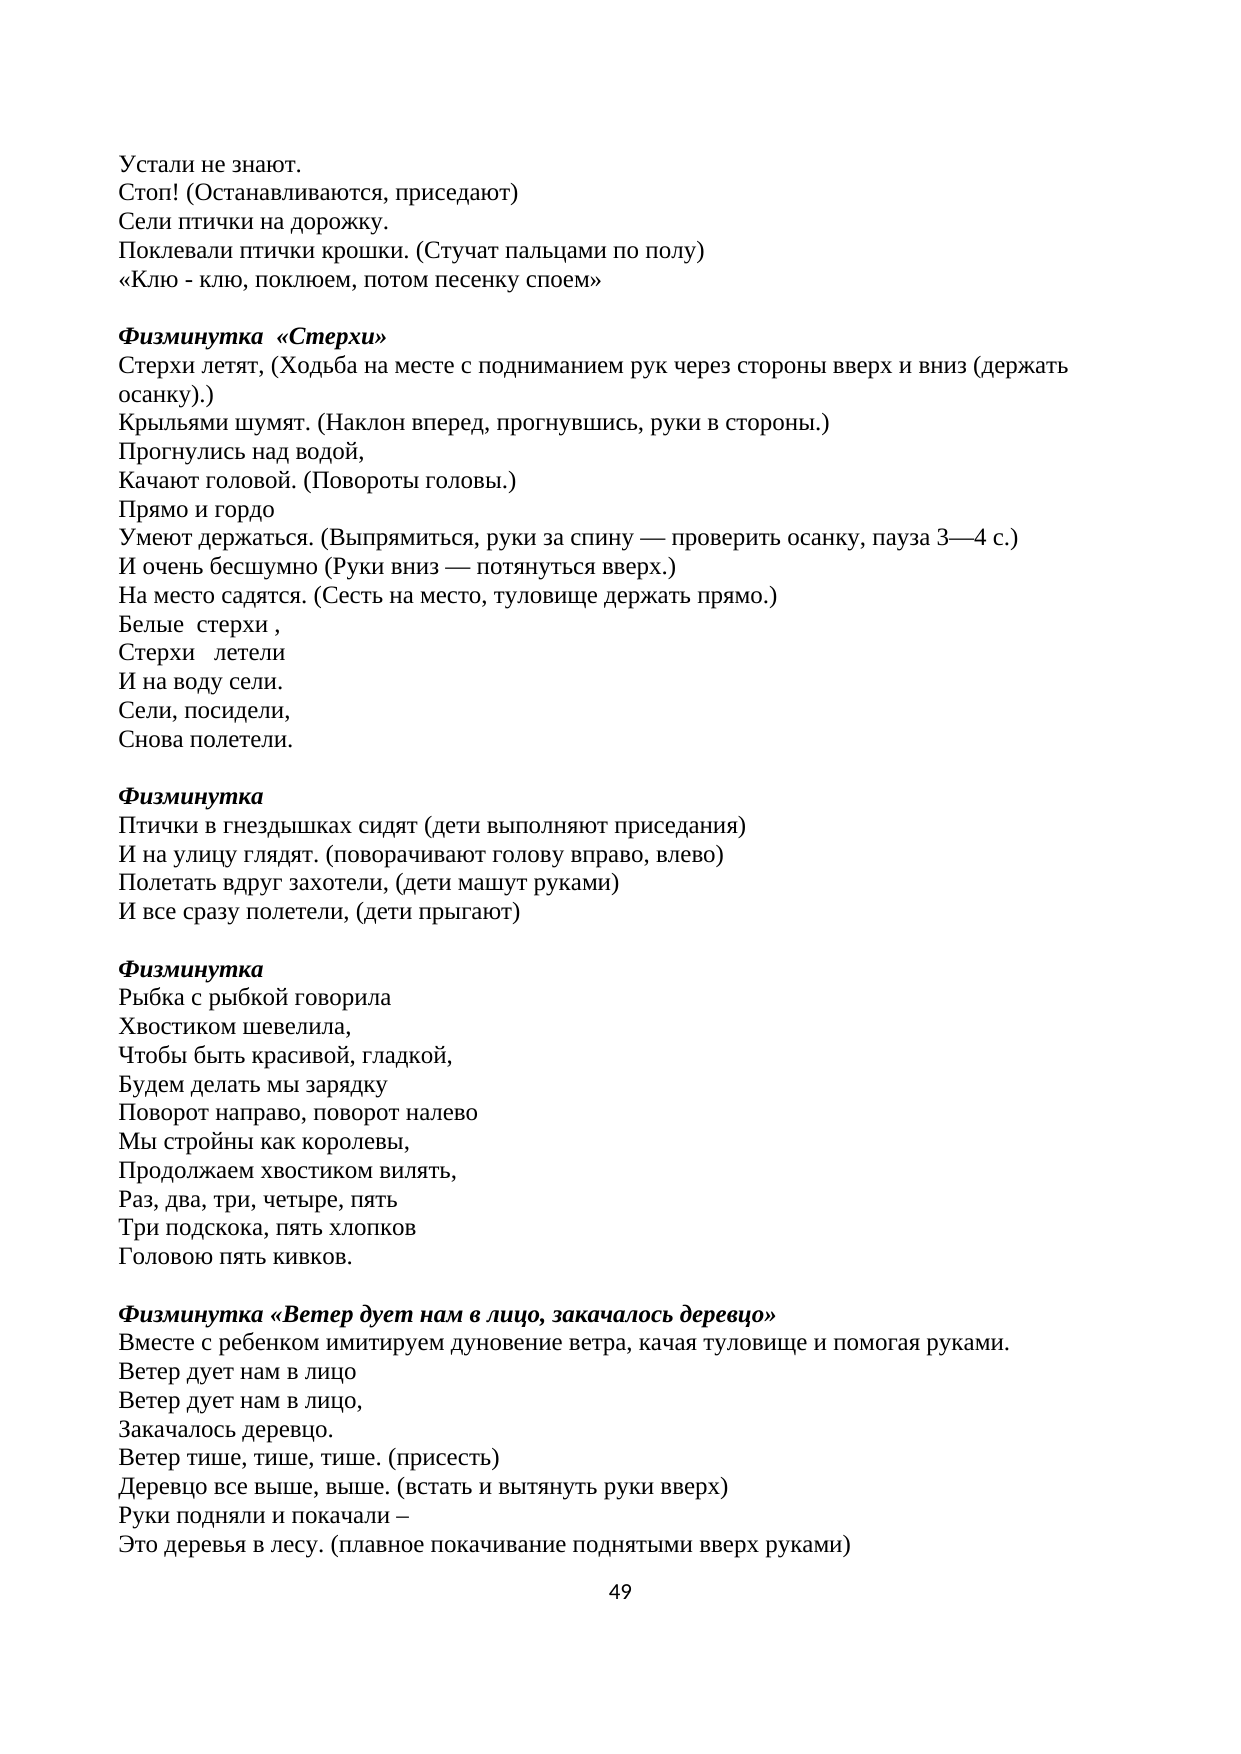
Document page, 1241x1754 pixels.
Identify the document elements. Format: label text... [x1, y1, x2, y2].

text Прогнулись над водой, [118, 436, 1122, 465]
text Устали не знают. [118, 149, 1122, 177]
text Крыльями шумят. (Наклон вперед, прогнувшись, руки в стороны.) [118, 407, 1122, 436]
text Качают головой. (Повороты головы.) [118, 465, 1122, 494]
text Ветер дует нам в лицо, [118, 1385, 1122, 1414]
text Это деревья в лесу. (плавное покачивание поднятыми вверх руками) [118, 1529, 1122, 1557]
text Снова полетели. [118, 724, 1122, 752]
text На место садятся. (Сесть на место, туловище держать прямо.) [118, 580, 1122, 609]
text Ветер тише, тише, тише. (присесть) [118, 1442, 1122, 1471]
text Физминутка [118, 781, 1122, 810]
text Деревцо все выше, выше. (встать и вытянуть руки вверх) [118, 1471, 1122, 1500]
text Белые стерхи , [118, 609, 1122, 637]
text Продолжаем хвостиком вилять, [118, 1155, 1122, 1184]
text Прямо и гордо [118, 494, 1122, 522]
text Птички в гнездышках сидят (дети выполняют приседания) [118, 810, 1122, 839]
text Рыбка с рыбкой говорила [118, 982, 1122, 1011]
text Стерхи летят, (Ходьба на месте с подниманием рук через стороны вверх и вниз (держать осанку).) [118, 350, 1122, 407]
text Физминутка «Ветер дует нам в лицо, закачалось деревцо» [118, 1299, 1122, 1327]
text Сели птички на дорожку. [118, 206, 1122, 235]
text Полетать вдруг захотели, (дети машут руками) [118, 867, 1122, 896]
text Стерхи летели [118, 637, 1122, 666]
text Раз, два, три, четыре, пять [118, 1184, 1122, 1212]
text Ветер дует нам в лицо [118, 1356, 1122, 1385]
text Физминутка «Стерхи» [118, 321, 1122, 350]
text Закачалось деревцо. [118, 1414, 1122, 1442]
text Поворот направо, поворот налево [118, 1097, 1122, 1126]
text Поклевали птички крошки. (Стучат пальцами по полу) [118, 235, 1122, 264]
text И на улицу глядят. (поворачивают голову вправо, влево) [118, 839, 1122, 867]
text И на воду сели. [118, 666, 1122, 695]
text Вместе с ребенком имитируем дуновение ветра, качая туловище и помогая руками. [118, 1327, 1122, 1356]
text Мы стройны как королевы, [118, 1126, 1122, 1155]
text Стоп! (Останавливаются, приседают) [118, 177, 1122, 206]
text И очень бесшумно (Руки вниз — потянуться вверх.) [118, 551, 1122, 580]
text Руки подняли и покачали – [118, 1500, 1122, 1529]
text И все сразу полетели, (дети прыгают) [118, 896, 1122, 925]
text Хвостиком шевелила, [118, 1011, 1122, 1040]
text «Клю - клю, поклюем, потом песенку споем» [118, 264, 1122, 292]
text Умеют держаться. (Выпрямиться, руки за спину — проверить осанку, пауза 3—4 с.) [118, 522, 1122, 551]
text Головою пять кивков. [118, 1241, 1122, 1270]
text Три подскока, пять хлопков [118, 1212, 1122, 1241]
text Чтобы быть красивой, гладкой, [118, 1040, 1122, 1069]
text Сели, посидели, [118, 695, 1122, 724]
text Физминутка [118, 954, 1122, 982]
text Будем делать мы зарядку [118, 1069, 1122, 1097]
